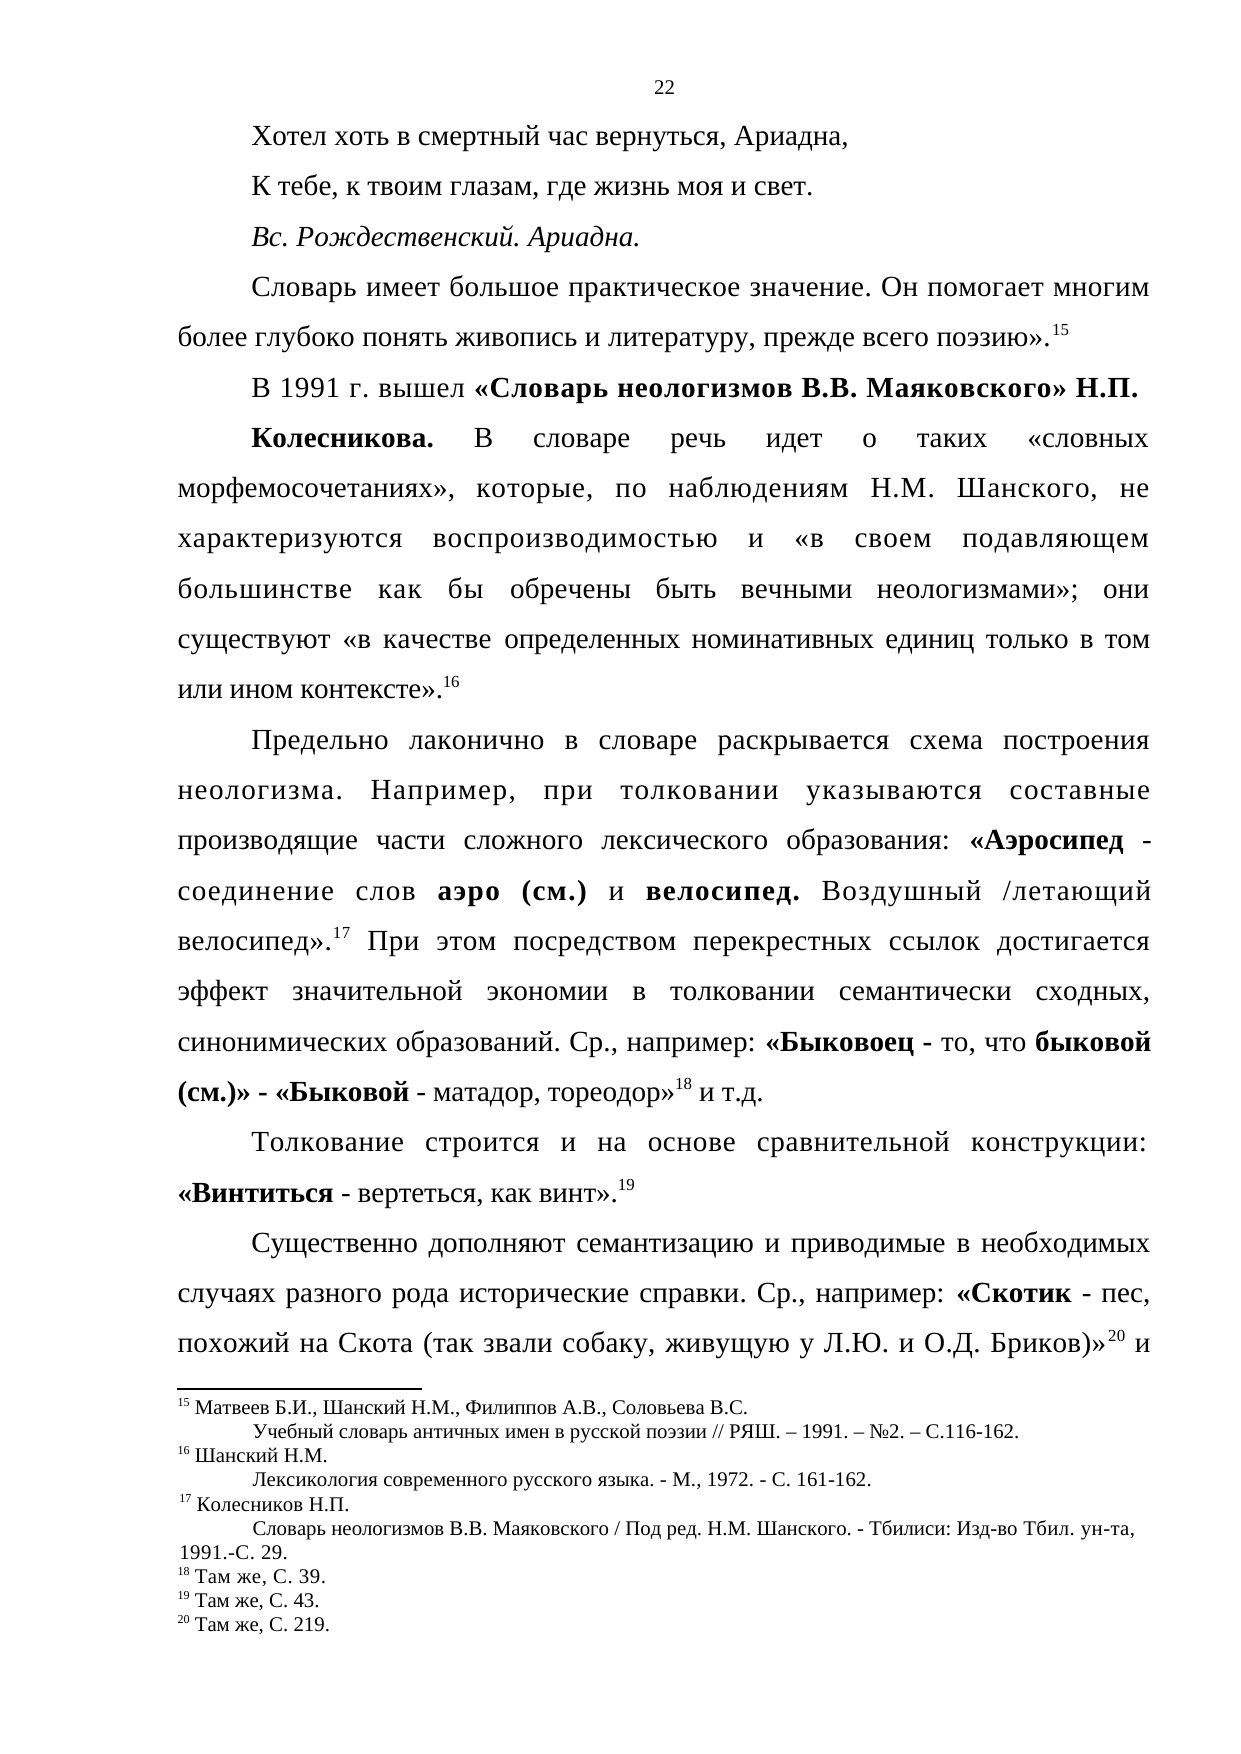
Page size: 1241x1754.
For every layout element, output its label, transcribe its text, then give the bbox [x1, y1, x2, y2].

text Хотел хоть в смертный час вернуться, Ариадна, [177, 118, 1152, 152]
text Словарь имеет большое практическое значение. Он помогает многим более глубоко понять живопись и литературу, прежде всего поэзию». [177, 269, 1152, 353]
text Предельно лаконично в словаре раскрывается схема построения неологизма. Например, при толковании указываются составные производящие части сложного лексического образования: «Аэросипед -соединение слов аэро (см.) и велосипед. Воздушный /летающий велосипед». При этом посредством перекрестных ссылок достигается эффект значительной экономии в толковании семантически сходных, синонимических образований. Ср., например: «Быковоец - то, что быковой (см.)» - «Быковой - матадор, тореодор» и т.д. [177, 722, 1152, 1108]
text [177, 1225, 1151, 1359]
text Вс. Рождественский. Ариадна. [177, 219, 1152, 252]
text Толкование строится и на основе сравнительной конструкции: «Винтиться - вертеться, как винт». [177, 1124, 1149, 1208]
text Колесникова. В словаре речь идет о таких «словных морфемосочетаниях», которые, по наблюдениям Н.М. Шанского, не характеризуются воспроизводимостью и «в своем подавляющем большинстве как бы обречены быть вечными неологизмами»; они существуют «в качестве определенных номинативных единиц только в том или ином контексте». [177, 420, 1150, 705]
text В 1991 г. вышел «Словарь неологизмов В.В. Маяковского» Н.П. [177, 370, 1152, 403]
text К тебе, к твоим глазам, где жизнь моя и свет. [177, 168, 1152, 202]
